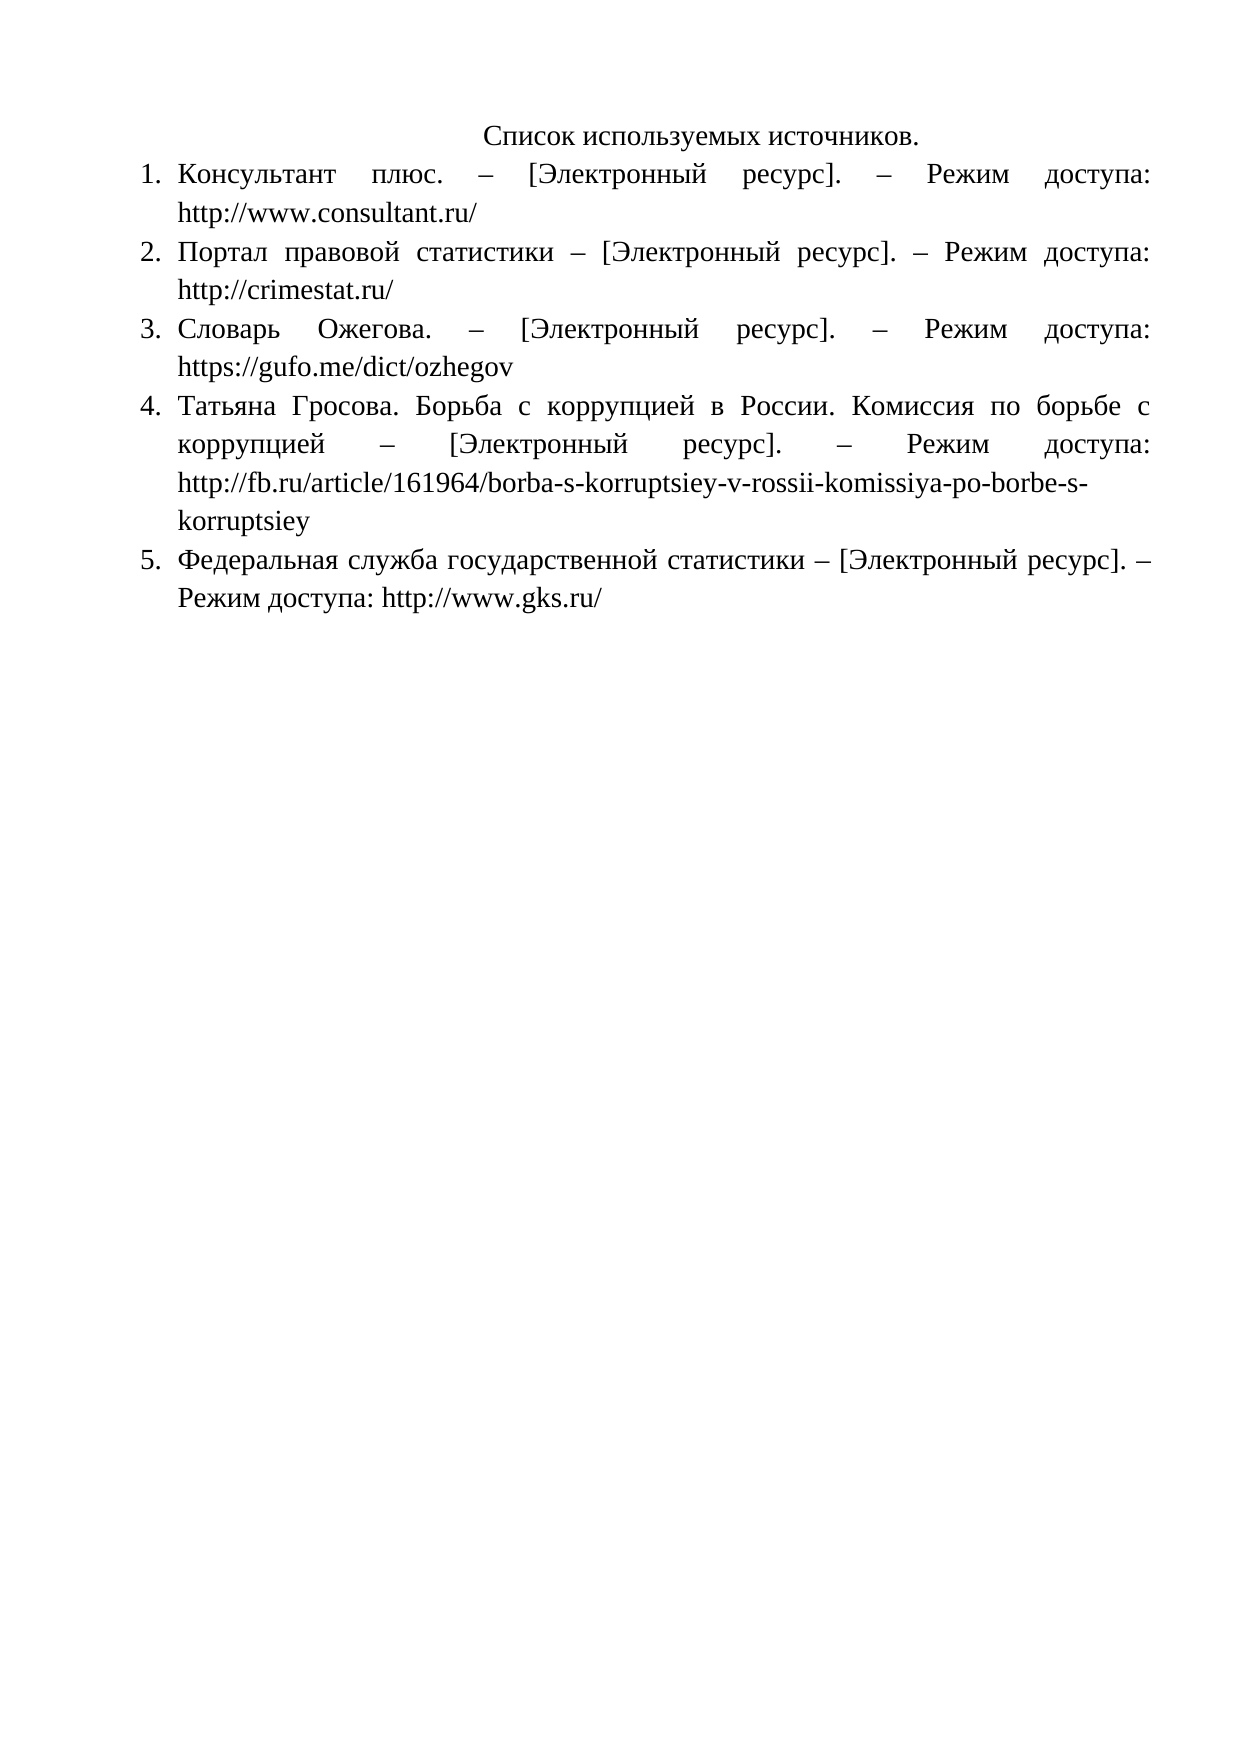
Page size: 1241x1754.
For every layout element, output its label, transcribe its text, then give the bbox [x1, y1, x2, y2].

list Федеральная служба государственной статистики – [Электронный ресурс]. – Режим доступа: http://www.gks.ru/ [140, 542, 1152, 614]
list Татьяна Гросова. Борьба с коррупцией в России. Комиссия по борьбе с коррупцией – [Электронный ресурс]. – Режим доступа: http://fb.ru/article/161964/borba-s-korruptsiey-v-rossii-komissiya-po-borbe-s-korruptsiey [140, 388, 1152, 537]
list Консультант плюс. – [Электронный ресурс]. – Режим доступа: http://www.consultant.ru/ [140, 157, 1152, 229]
list Словарь Ожегова. – [Электронный ресурс]. – Режим доступа: https://gufo.me/dict/ozhegov [140, 311, 1152, 383]
list Портал правовой статистики – [Электронный ресурс]. – Режим доступа: http://crimestat.ru/ [140, 234, 1152, 306]
text Список используемых источников. [177, 118, 1152, 152]
